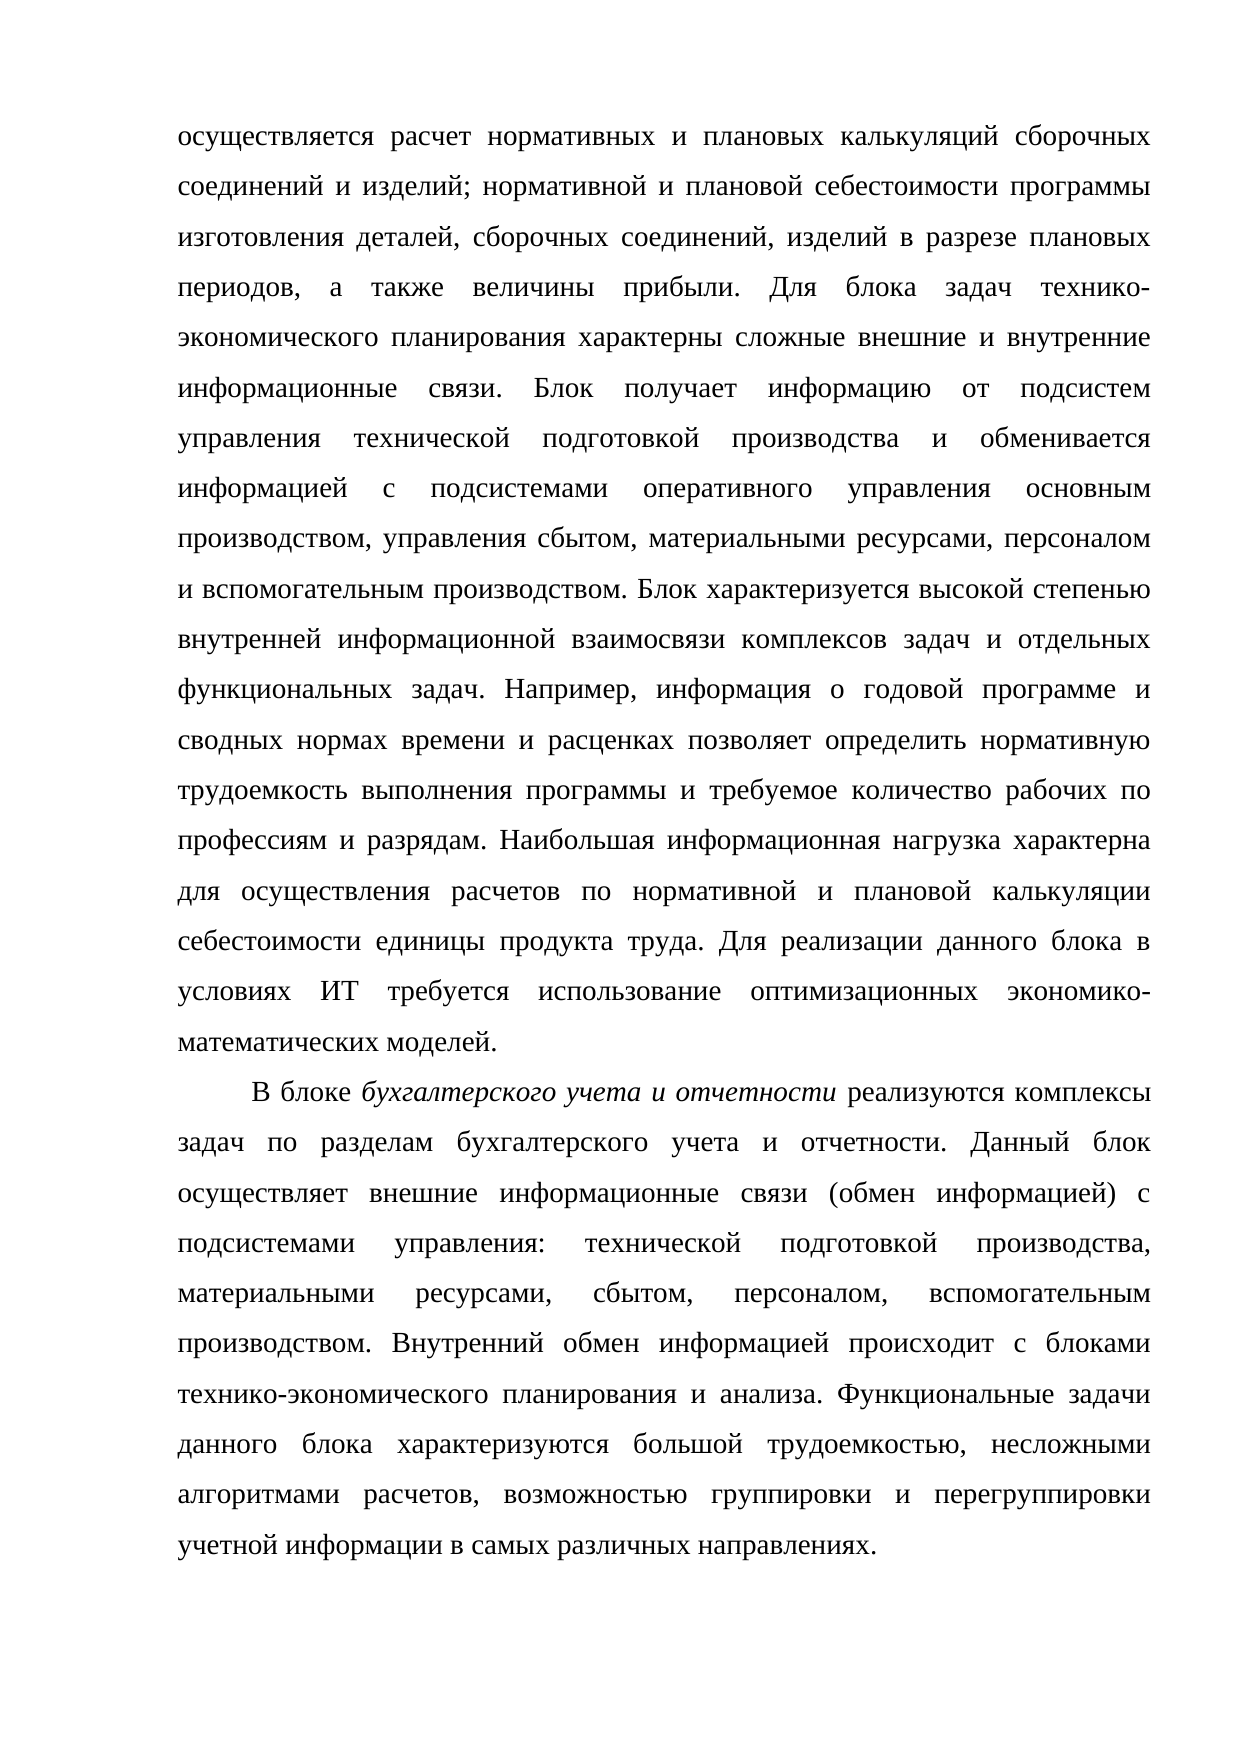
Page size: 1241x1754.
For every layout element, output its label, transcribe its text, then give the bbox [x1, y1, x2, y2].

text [177, 118, 1152, 1057]
text В блоке бухгалтерского учета и отчетности реализуются комплексы задач по разделам бухгалтерского учета и отчетности. Данный блок осуществляет внешние информационные связи (обмен информацией) с подсистемами управления: технической подготовкой производства, материальными ресурсами, сбытом, персоналом, вспомогательным производством. Внутренний обмен информацией происходит с блоками технико-экономического планирования и анализа. Функциональные задачи данного блока характеризуются большой трудоемкостью, несложными алгоритмами расчетов, возможностью группировки и перегруппировки учетной информации в самых различных направлениях. [177, 1074, 1152, 1560]
